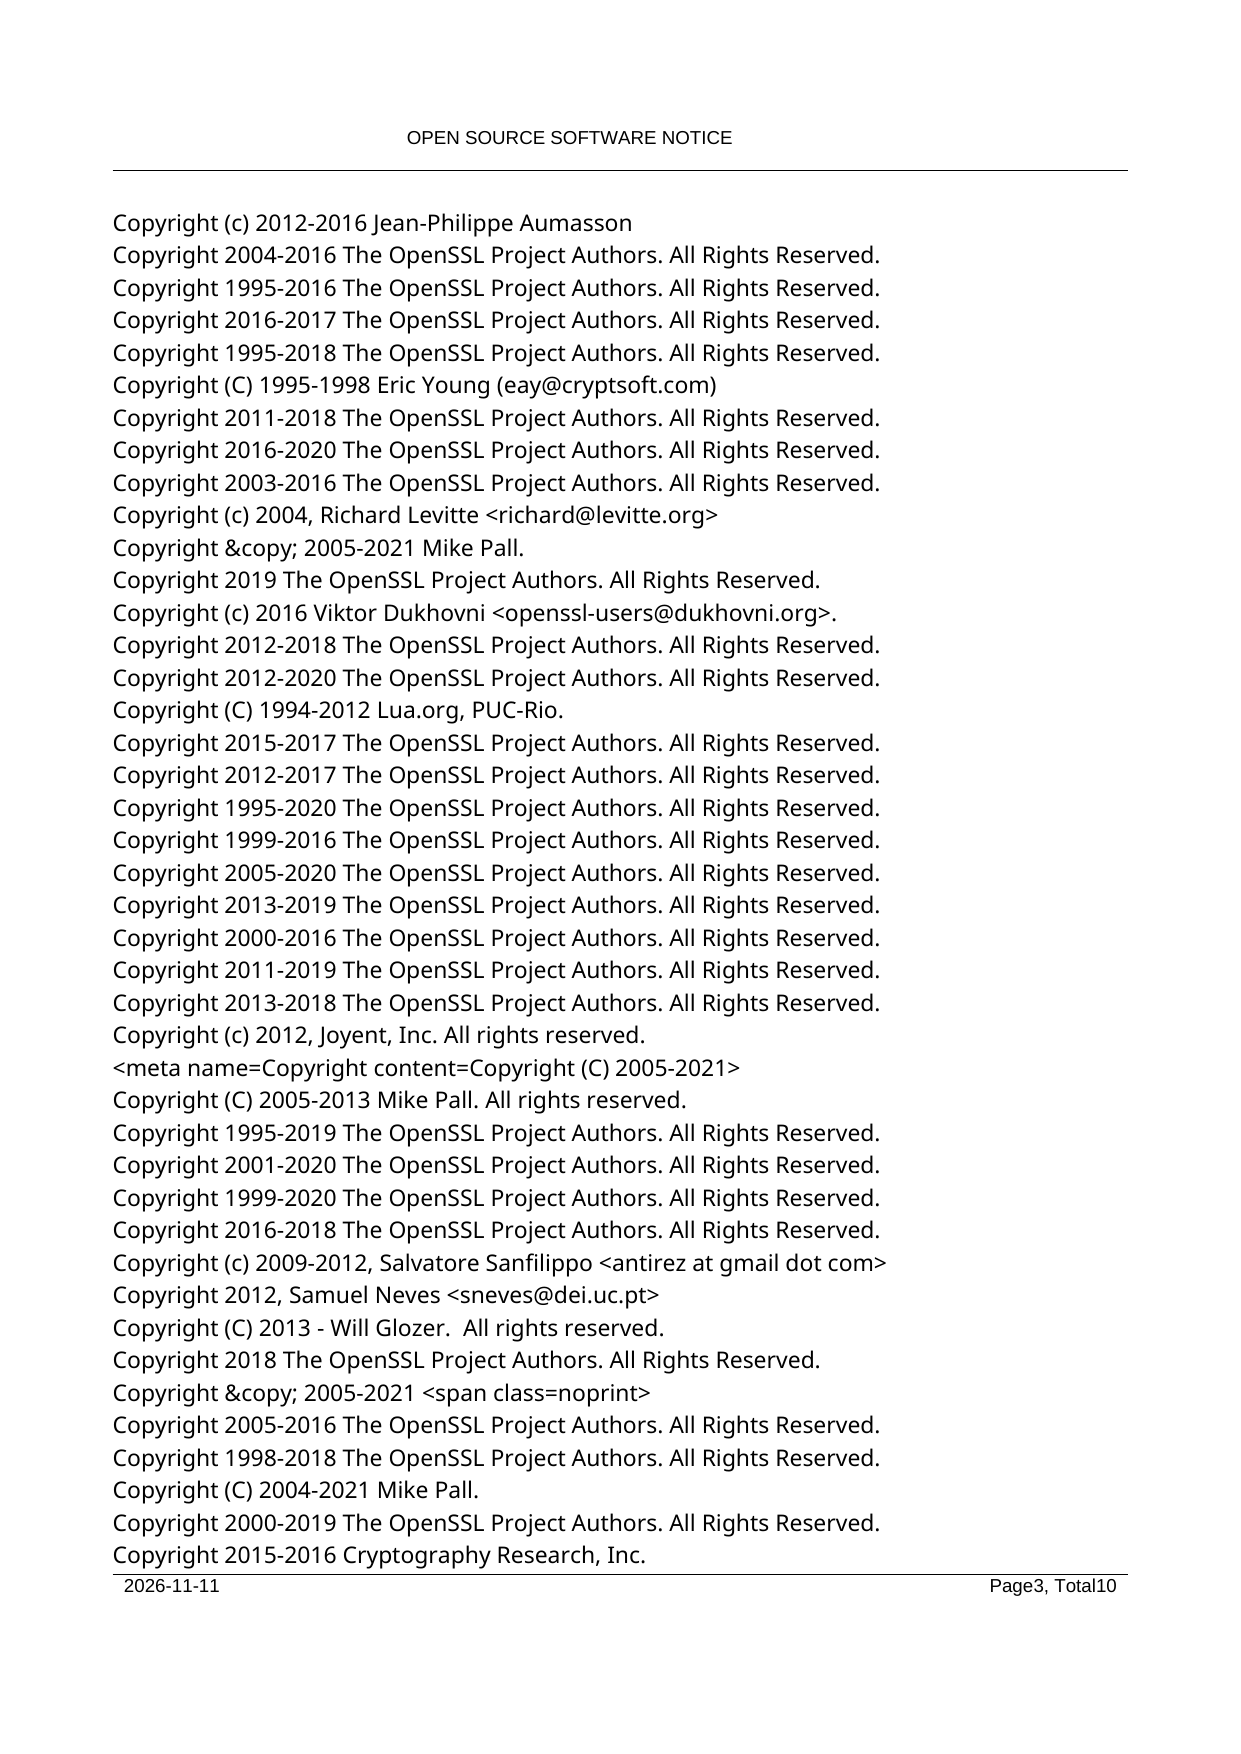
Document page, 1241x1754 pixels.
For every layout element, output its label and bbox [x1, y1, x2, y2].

text [112, 206, 1128, 1571]
